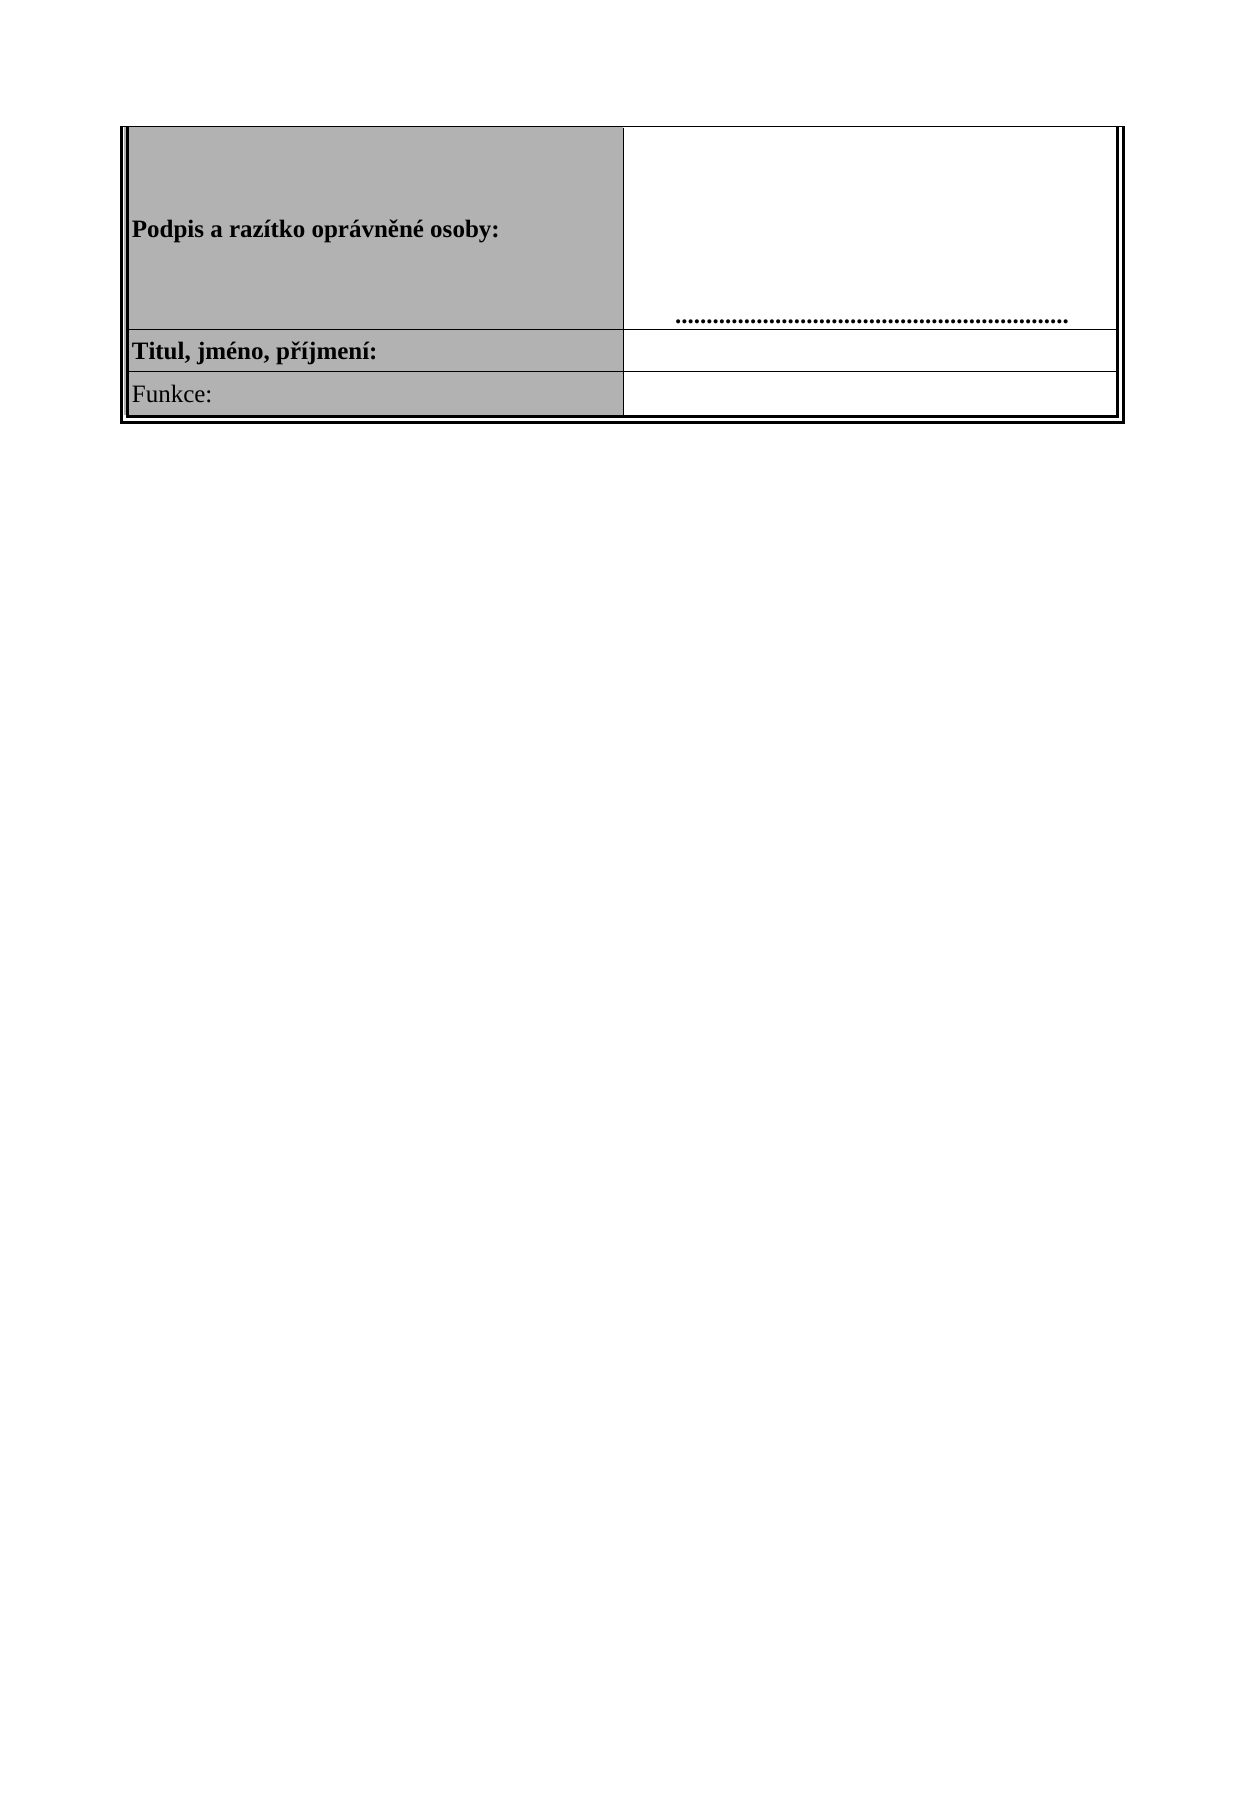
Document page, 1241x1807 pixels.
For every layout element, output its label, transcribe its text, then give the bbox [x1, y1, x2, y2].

table_cell ............................................................... [624, 127, 1116, 329]
table_cell Funkce: [129, 372, 623, 415]
table_cell Podpis a razítko oprávněné osoby: [129, 127, 623, 329]
table_cell [624, 330, 1116, 371]
table_cell Titul, jméno, příjmení: [129, 330, 623, 371]
table_cell [624, 372, 1116, 415]
